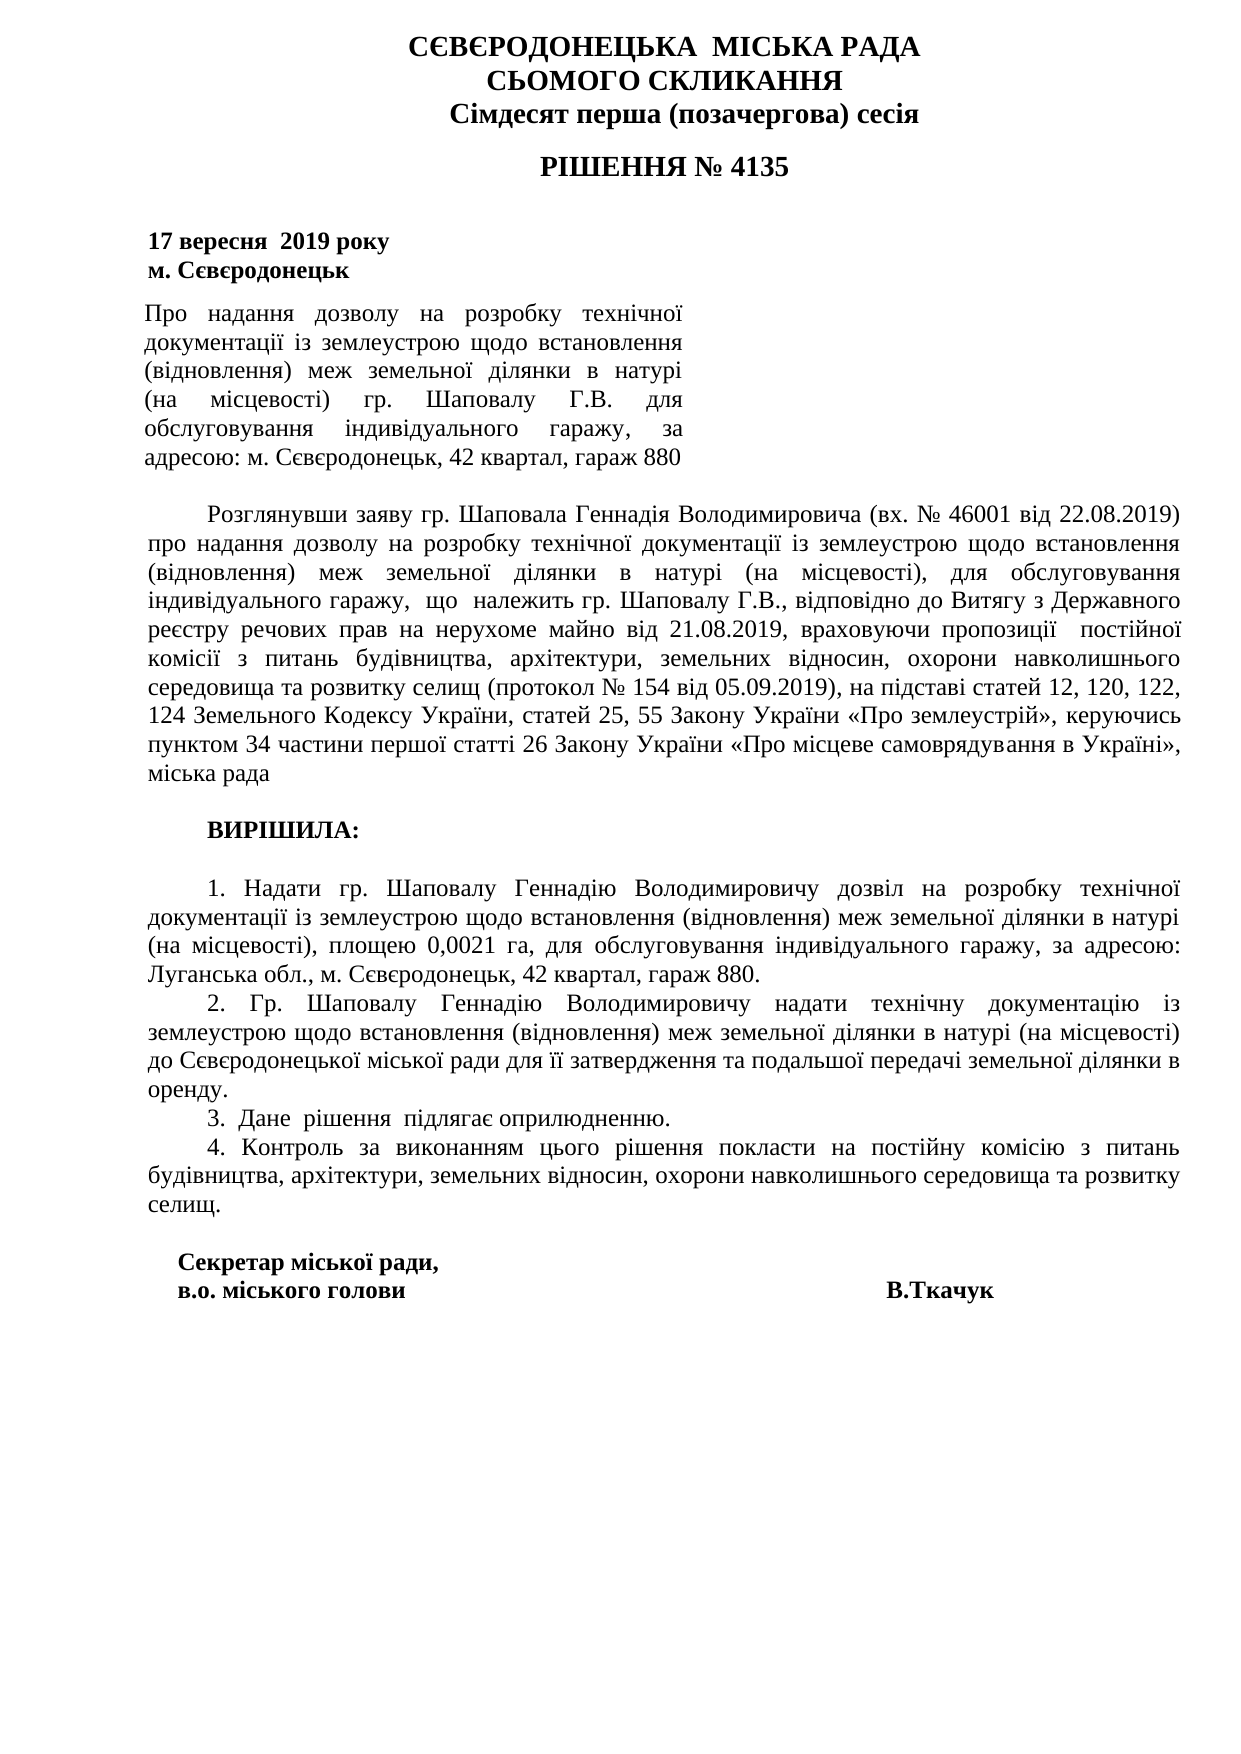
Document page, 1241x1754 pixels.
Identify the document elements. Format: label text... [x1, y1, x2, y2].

text в.о. міського голови В.Ткачук [177, 1275, 1181, 1304]
text 4. Контроль за виконанням цього рішення покласти на постійну комісію з питань будівництва, архітектури, земельних відносин, охорони навколишнього середовища та розвитку селищ. [148, 1132, 1181, 1218]
text 1. Надати гр. Шаповалу Геннадію Володимировичу дозвіл на розробку технічної документації із землеустрою щодо встановлення (відновлення) меж земельної ділянки в натурі (на місцевості), площею 0,0021 га, для обслуговування індивідуального гаражу, за адресою: Луганська обл., м. Сєвєродонецьк, 42 квартал, гараж 880. [148, 873, 1181, 988]
text Сімдесят перша (позачергова) сесія [148, 97, 1221, 130]
text 3. Дане рішення підлягає оприлюдненню. [148, 1103, 1181, 1132]
table_header Про надання дозволу на розробку технічної документації із землеустрою щодо встановлення (відновлення) меж земельної ділянки в натурі (на місцевості) гр. Шаповалу Г.В. для обслуговування індивідуального гаражу, за адресою: м. Сєвєродонецьк, 42 квартал, гараж 880 [133, 298, 694, 470]
subtitle СЄВЄРОДОНЕЦЬКА МІСЬКА РАДА [148, 29, 1181, 63]
subtitle РІШЕННЯ № 4135 [148, 149, 1181, 183]
subtitle СЬОМОГО СКЛИКАННЯ [148, 63, 1181, 97]
text ВИРІШИЛА: [148, 815, 1181, 844]
text 17 вересня 2019 року [148, 226, 576, 255]
text Секретар міської ради, [148, 1247, 1200, 1275]
text м. Сєвєродонецьк [148, 255, 1181, 283]
text 2. Гр. Шаповалу Геннадію Володимировичу надати технічну документацію із землеустрою щодо встановлення (відновлення) меж земельної ділянки в натурі (на місцевості) до Сєвєродонецької міської ради для її затвердження та подальшої передачі земельної ділянки в оренду. [148, 988, 1181, 1103]
text Розглянувши заяву гр. Шаповала Геннадія Володимировича (вх. № 46001 від 22.08.2019) про надання дозволу на розробку технічної документації із землеустрою щодо встановлення (відновлення) меж земельної ділянки в натурі (на місцевості), для обслуговування індивідуального гаражу, що належить гр. Шаповалу Г.В., відповідно до Витягу з Державного реєстру речових прав на нерухоме майно від 21.08.2019, враховуючи пропозиції постійної комісії з питань будівництва, архітектури, земельних відносин, охорони навколишнього середовища та розвитку селищ (протокол № 154 від 05.09.2019), на підставі статей 12, 120, 122, 124 Земельного Кодексу України, статей 25, 55 Закону України «Про землеустрій», керуючись пунктом 34 частини першої статті 26 Закону України «Про місцеве самоврядування в Україні», міська рада [148, 499, 1181, 787]
